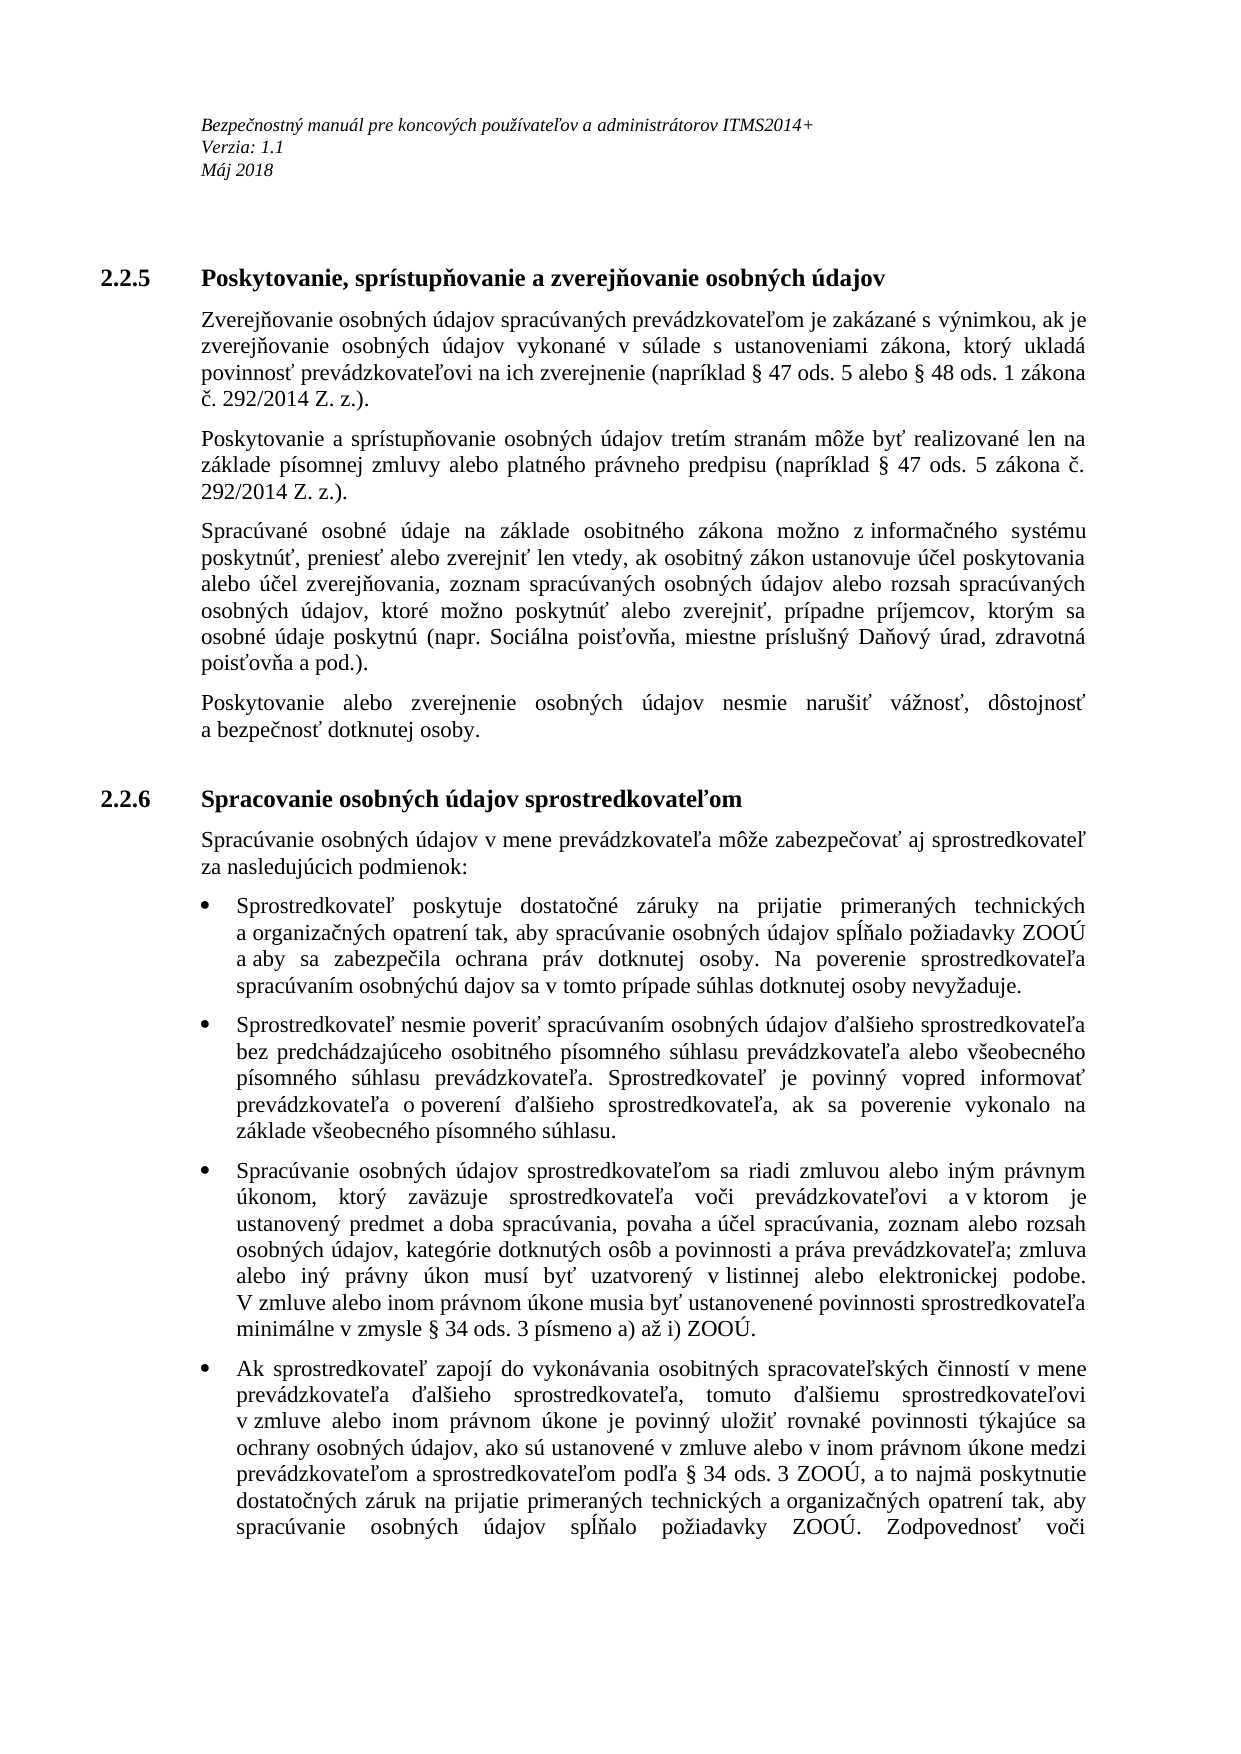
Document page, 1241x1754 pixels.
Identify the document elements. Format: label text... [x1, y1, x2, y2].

text Zverejňovanie osobných údajov spracúvaných prevádzkovateľom je zakázané s výnimkou, ak je zverejňovanie osobných údajov vykonané v súlade s ustanoveniami zákona, ktorý ukladá povinnosť prevádzkovateľovi na ich zverejnenie (napríklad § 47 ods. 5 alebo § 48 ods. 1 zákona č. 292/2014 Z. z.). [201, 306, 1087, 411]
subtitle Poskytovanie, sprístupňovanie a zverejňovanie osobných údajov [100, 263, 1087, 292]
text Spracúvané osobné údaje na základe osobitného zákona možno z informačného systému poskytnúť, preniesť alebo zverejniť len vtedy, ak osobitný zákon ustanovuje účel poskytovania alebo účel zverejňovania, zoznam spracúvaných osobných údajov alebo rozsah spracúvaných osobných údajov, ktoré možno poskytnúť alebo zverejniť, prípadne príjemcov, ktorým sa osobné údaje poskytnú (napr. Sociálna poisťovňa, miestne príslušný Daňový úrad, zdravotná poisťovňa a pod.). [201, 518, 1087, 676]
subtitle Spracovanie osobných údajov sprostredkovateľom [100, 784, 1087, 813]
text Poskytovanie a sprístupňovanie osobných údajov tretím stranám môže byť realizované len na základe písomnej zmluvy alebo platného právneho predpisu (napríklad § 47 ods. 5 zákona č. 292/2014 Z. z.). [201, 425, 1087, 504]
text Spracúvanie osobných údajov v mene prevádzkovateľa môže zabezpečovať aj sprostredkovateľ za nasledujúcich podmienok: [201, 826, 1087, 879]
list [201, 1355, 1087, 1539]
list Sprostredkovateľ poskytuje dostatočné záruky na prijatie primeraných technických a organizačných opatrení tak, aby spracúvanie osobných údajov spĺňalo požiadavky ZOOÚ a aby sa zabezpečila ochrana práv dotknutej osoby. Na poverenie sprostredkovateľa spracúvaním osobnýchú dajov sa v tomto prípade súhlas dotknutej osoby nevyžaduje. [201, 893, 1087, 998]
list Sprostredkovateľ nesmie poveriť spracúvaním osobných údajov ďalšieho sprostredkovateľa bez predchádzajúceho osobitného písomného súhlasu prevádzkovateľa alebo všeobecného písomného súhlasu prevádzkovateľa. Sprostredkovateľ je povinný vopred informovať prevádzkovateľa o poverení ďalšieho sprostredkovateľa, ak sa poverenie vykonalo na základe všeobecného písomného súhlasu. [201, 1012, 1087, 1143]
text Poskytovanie alebo zverejnenie osobných údajov nesmie narušiť vážnosť, dôstojnosť a bezpečnosť dotknutej osoby. [201, 689, 1087, 742]
list Spracúvanie osobných údajov sprostredkovateľom sa riadi zmluvou alebo iným právnym úkonom, ktorý zaväzuje sprostredkovateľa voči prevádzkovateľovi a v ktorom je ustanovený predmet a doba spracúvania, povaha a účel spracúvania, zoznam alebo rozsah osobných údajov, kategórie dotknutých osôb a povinnosti a práva prevádzkovateľa; zmluva alebo iný právny úkon musí byť uzatvorený v listinnej alebo elektronickej podobe. V zmluve alebo inom právnom úkone musia byť ustanovenené povinnosti sprostredkovateľa minimálne v zmysle § 34 ods. 3 písmeno a) až i) ZOOÚ. [201, 1157, 1087, 1341]
